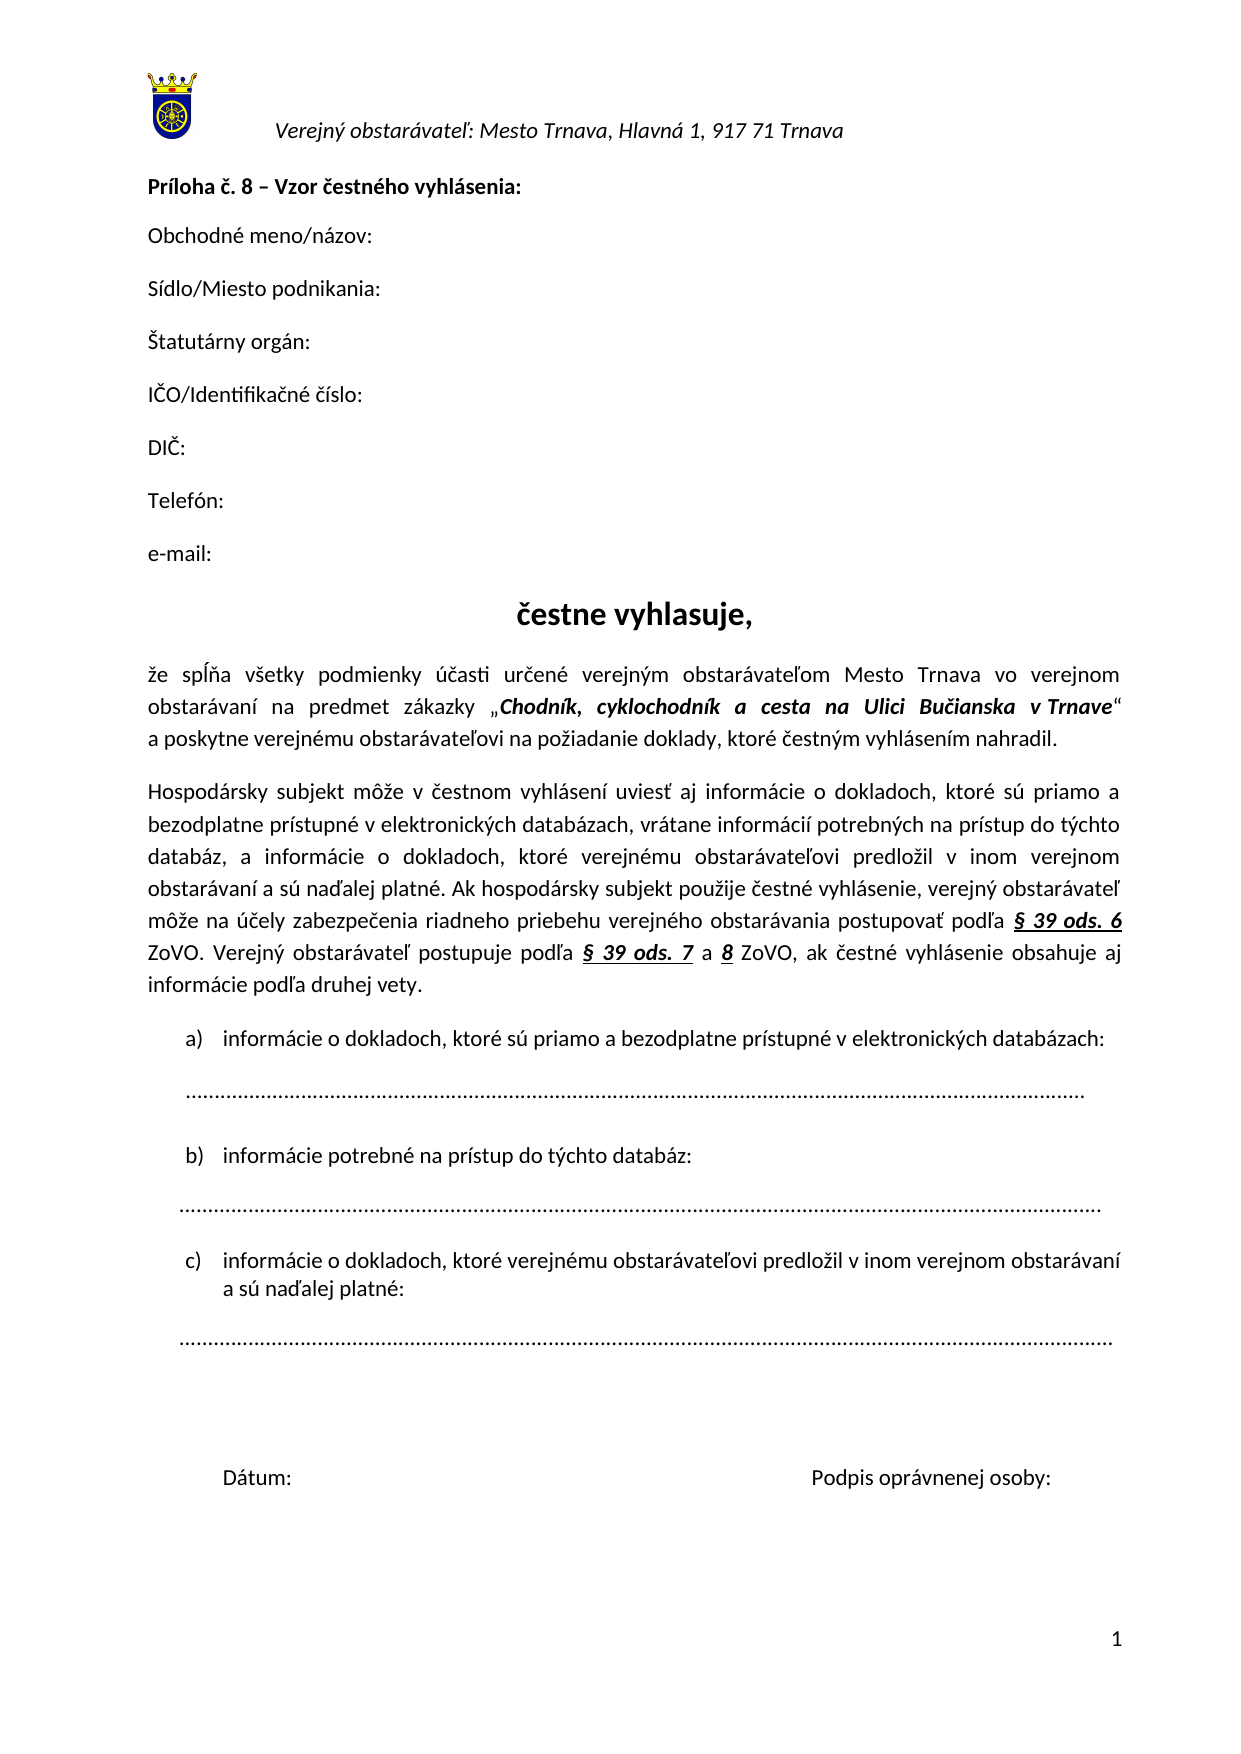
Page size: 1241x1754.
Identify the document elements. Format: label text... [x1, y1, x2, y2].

text DIČ: [148, 433, 1122, 461]
text e-mail: [148, 539, 1122, 567]
text IČO/Identifikačné číslo: [148, 380, 1122, 408]
text Obchodné meno/názov: [148, 221, 1122, 249]
text Hospodársky subjekt môže v čestnom vyhlásení uviesť aj informácie o dokladoch, ktoré sú priamo a bezodplatne prístupné v elektronických databázach, vrátane informácií potrebných na prístup do týchto databáz, a informácie o dokladoch, ktoré verejnému obstarávateľovi predložil v inom verejnom obstarávaní a sú naďalej platné. Ak hospodársky subjekt použije čestné vyhlásenie, verejný obstarávateľ môže na účely zabezpečenia riadneho priebehu verejného obstarávania postupovať podľa § 39 ods. 6 ZoVO. Verejný obstarávateľ postupuje podľa § 39 ods. 7 a 8 ZoVO, ak čestné vyhlásenie obsahuje aj informácie podľa druhej vety. [148, 777, 1122, 999]
text že spĺňa všetky podmienky účasti určené verejným obstarávateľom Mesto Trnava vo verejnom obstarávaní na predmet zákazky „Chodník, cyklochodník a cesta na Ulici Bučianska v Trnave“ a poskytne verejnému obstarávateľovi na požiadanie doklady, ktoré čestným vyhlásením nahradil. [148, 660, 1122, 752]
text Sídlo/Miesto podnikania: [148, 274, 1122, 302]
text ............................................................................................................................................................ [185, 1077, 1122, 1105]
list informácie potrebné na prístup do týchto databáz: [185, 1141, 1122, 1169]
list informácie o dokladoch, ktoré sú priamo a bezodplatne prístupné v elektronických databázach: [185, 1024, 1122, 1052]
text ................................................................................................................................................................ [148, 1190, 1122, 1218]
text Telefón: [148, 486, 1122, 514]
text Príloha č. 8 – Vzor čestného vyhlásenia: [148, 172, 1122, 201]
list Dátum: Podpis oprávnenej osoby: [223, 1463, 1122, 1491]
text Štatutárny orgán: [148, 327, 1122, 355]
list informácie o dokladoch, ktoré verejnému obstarávateľovi predložil v inom verejnom obstarávaní a sú naďalej platné: [185, 1246, 1122, 1302]
text čestne vyhlasuje, [148, 592, 1122, 633]
picture [147, 73, 197, 139]
text .................................................................................................................................................................. [148, 1323, 1122, 1351]
